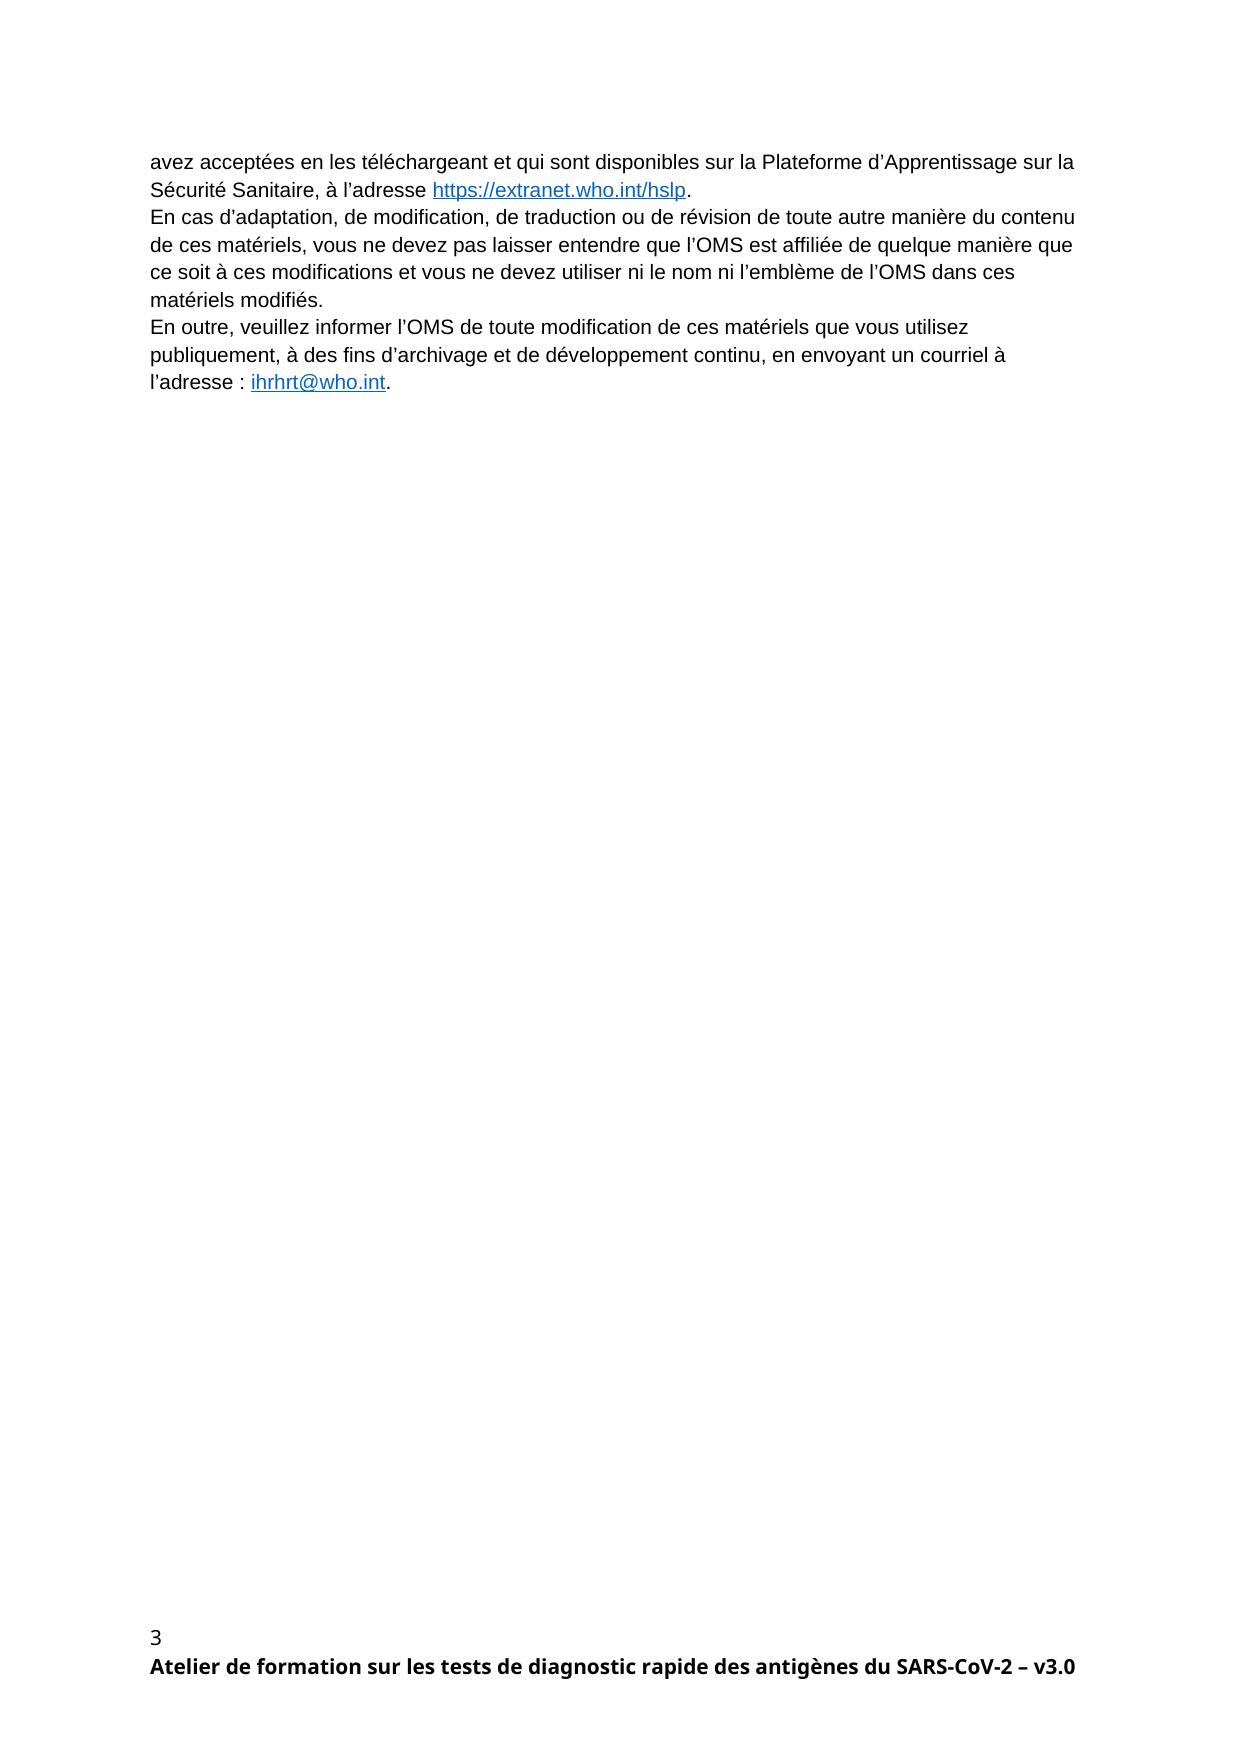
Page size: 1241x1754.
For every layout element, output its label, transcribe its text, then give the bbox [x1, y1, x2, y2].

text En cas d’adaptation, de modification, de traduction ou de révision de toute autre manière du contenu de ces matériels, vous ne devez pas laisser entendre que l’OMS est affiliée de quelque manière que ce soit à ces modifications et vous ne devez utiliser ni le nom ni l’emblème de l’OMS dans ces matériels modifiés. [150, 205, 1087, 311]
text En outre, veuillez informer l’OMS de toute modification de ces matériels que vous utilisez publiquement, à des fins d’archivage et de développement continu, en envoyant un courriel à l’adresse : ihrhrt@who.int. [150, 315, 1087, 394]
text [150, 150, 1087, 201]
